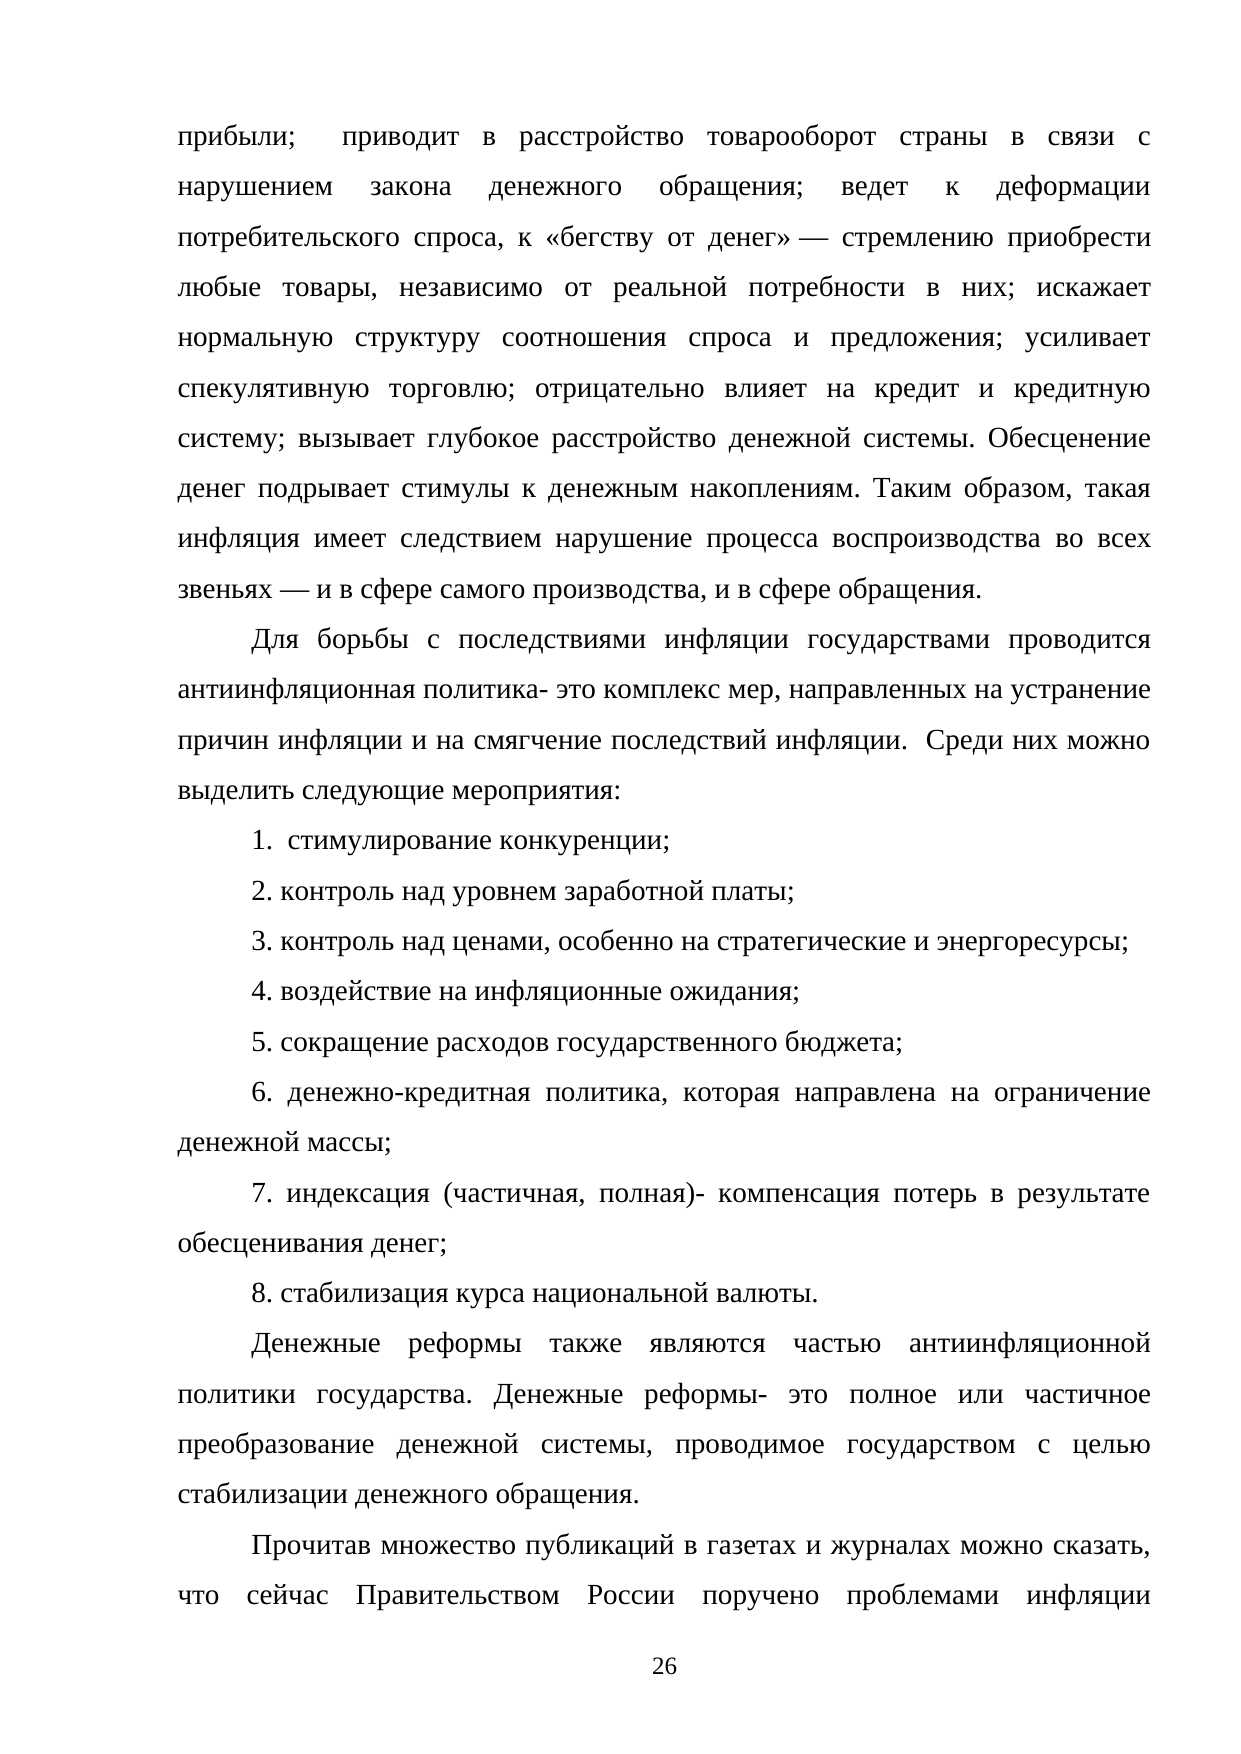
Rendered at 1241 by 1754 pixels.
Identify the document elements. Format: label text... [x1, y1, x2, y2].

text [177, 118, 1152, 604]
text 3. контроль над ценами, особенно на стратегические и энергоресурсы; [177, 923, 1152, 957]
text 1. стимулирование конкуренции; [177, 822, 1152, 856]
text Денежные реформы также являются частью антиинфляционной политики государства. Денежные реформы- это полное или частичное преобразование денежной системы, проводимое государством с целью стабилизации денежного обращения. [177, 1326, 1152, 1510]
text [177, 1527, 1152, 1611]
text 7. индексация (частичная, полная)- компенсация потерь в результате обесценивания денег; [177, 1175, 1152, 1258]
text 4. воздействие на инфляционные ожидания; [177, 973, 1152, 1007]
text Для борьбы с последствиями инфляции государствами проводится антиинфляционная политика- это комплекс мер, направленных на устранение причин инфляции и на смягчение последствий инфляции. Среди них можно выделить следующие мероприятия: [177, 621, 1152, 806]
text 5. сокращение расходов государственного бюджета; [177, 1024, 1152, 1057]
text 2. контроль над уровнем заработной платы; [177, 873, 1152, 906]
text 6. денежно-кредитная политика, которая направлена на ограничение денежной массы; [177, 1074, 1152, 1158]
text 8. стабилизация курса национальной валюты. [177, 1275, 1152, 1309]
